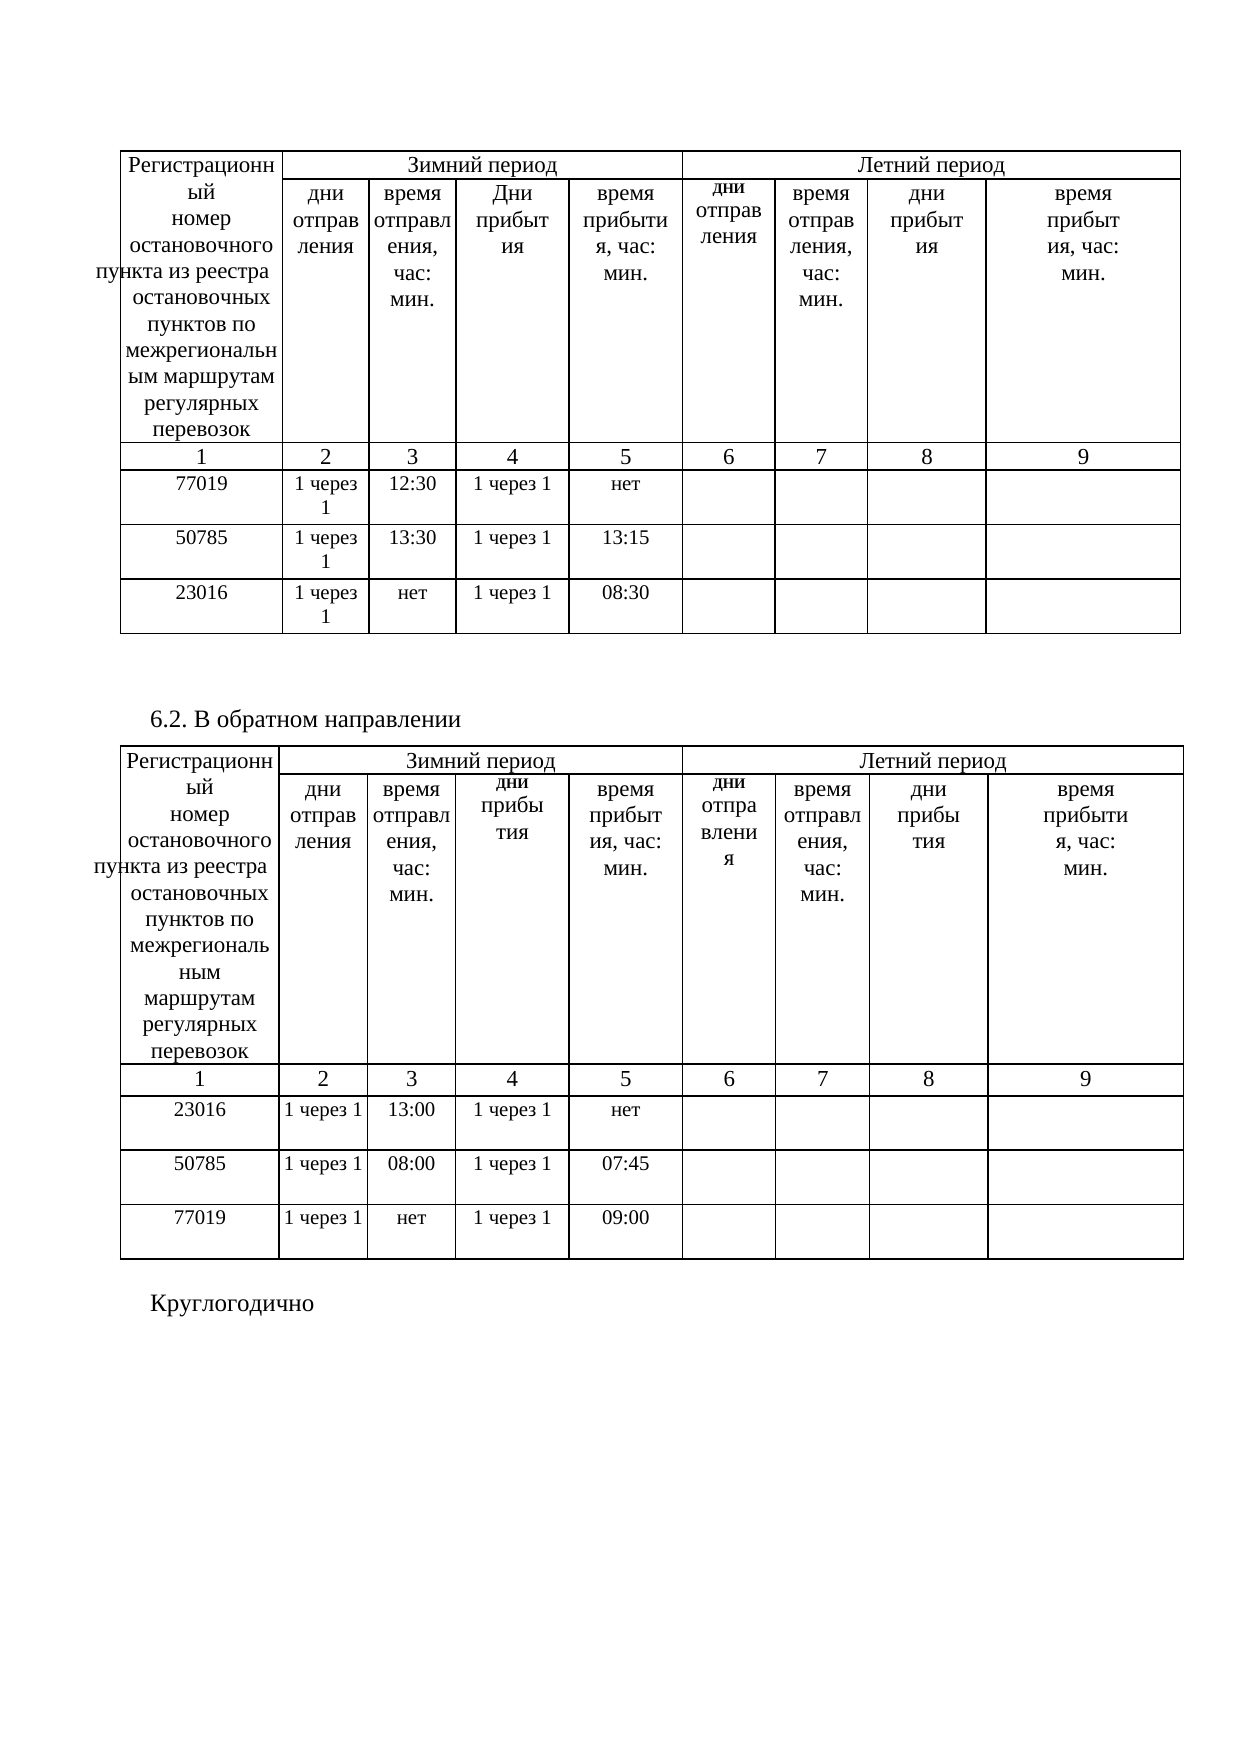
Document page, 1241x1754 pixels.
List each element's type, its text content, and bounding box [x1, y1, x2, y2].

table_cell 13:15 [570, 525, 682, 578]
table_cell ДНИ отправ ления [683, 180, 774, 441]
table_header Летний период [683, 747, 1183, 773]
table_cell 09:00 [570, 1205, 682, 1258]
table_cell 9 [989, 1065, 1183, 1095]
table_cell Дни прибыт ия [457, 180, 568, 441]
table_cell [989, 1205, 1183, 1258]
table_cell 1 через 1 [457, 580, 568, 632]
table_cell 1 [121, 1065, 278, 1095]
table_cell нет [368, 1205, 455, 1258]
table_cell 07:45 [570, 1151, 682, 1204]
table_cell 3 [370, 443, 455, 469]
table_cell 1 через 1 [283, 580, 368, 632]
table_header Летний период [683, 152, 1180, 178]
table_cell время прибыт ия, час: мин. [987, 180, 1180, 441]
table_cell 8 [868, 443, 985, 469]
table_cell 1 через 1 [280, 1205, 367, 1258]
table_cell 1 через 1 [456, 1097, 568, 1149]
table_cell [776, 471, 867, 524]
table_cell 13:30 [370, 525, 455, 578]
table_cell 1 через 1 [456, 1151, 568, 1204]
table_cell дни прибы тия [870, 775, 987, 1063]
table_cell нет [570, 1097, 682, 1149]
table_cell [776, 1205, 869, 1258]
table_cell 8 [870, 1065, 987, 1095]
table_cell [776, 1097, 869, 1149]
table_cell 7 [776, 443, 867, 469]
table_cell дни отправ ления [280, 775, 367, 1063]
table_cell 4 [457, 443, 568, 469]
table_cell 7 [776, 1065, 869, 1095]
table_cell время отправл ения, час: мин. [368, 775, 455, 1063]
table_header Зимний период [280, 747, 682, 773]
table_cell 1 через 1 [456, 1205, 568, 1258]
table_cell 6 [683, 1065, 775, 1095]
table_cell 12:30 [370, 471, 455, 524]
table_cell ДНИ отпра влени я [683, 775, 775, 1063]
table_cell [989, 1151, 1183, 1204]
table_cell 3 [368, 1065, 455, 1095]
table_cell 13:00 [368, 1097, 455, 1149]
table_cell 1 через 1 [283, 525, 368, 578]
table_cell [683, 580, 774, 632]
table_header Зимний период [283, 152, 682, 178]
table_cell 1 через 1 [280, 1151, 367, 1204]
table_cell [870, 1205, 987, 1258]
table_cell 6 [683, 443, 774, 469]
table_cell время отправл ения, час: мин. [776, 775, 869, 1063]
table_cell [868, 580, 985, 632]
table_cell [683, 1205, 775, 1258]
table_cell [683, 525, 774, 578]
table_header Регистрационный номер остановочного пункта из реестра остановочных пунктов по межрегиональным маршрутам регулярных перевозок [121, 152, 282, 441]
table_cell время отправл ения, час: мин. [370, 180, 455, 441]
table_cell [683, 1097, 775, 1149]
table_cell 2 [283, 443, 368, 469]
table_cell дни отправ ления [283, 180, 368, 441]
table_cell нет [570, 471, 682, 524]
table_cell [683, 1151, 775, 1204]
table_cell 77019 [121, 1205, 278, 1258]
table_cell время отправ ления, час: мин. [776, 180, 867, 441]
table_cell дни прибыт ия [868, 180, 985, 441]
table_cell [987, 525, 1180, 578]
table_cell ДНИ прибы тия [456, 775, 568, 1063]
table_cell 77019 [121, 471, 282, 524]
table_cell [776, 580, 867, 632]
table_cell 1 через 1 [283, 471, 368, 524]
table_cell 5 [570, 1065, 682, 1095]
table_cell 08:00 [368, 1151, 455, 1204]
table_cell [870, 1151, 987, 1204]
table_cell 50785 [121, 1151, 278, 1204]
table_cell [776, 525, 867, 578]
table_cell время прибыти я, час: мин. [570, 180, 682, 441]
table_cell 23016 [121, 580, 282, 632]
table_cell 08:30 [570, 580, 682, 632]
table_cell [987, 580, 1180, 632]
table_cell 2 [280, 1065, 367, 1095]
table_cell 4 [456, 1065, 568, 1095]
table_cell 1 через 1 [457, 525, 568, 578]
text Круглогодично [150, 1288, 1090, 1317]
table_cell 50785 [121, 525, 282, 578]
table_cell время прибыт ия, час: мин. [570, 775, 682, 1063]
table_cell 23016 [121, 1097, 278, 1149]
table_cell 9 [987, 443, 1180, 469]
table_cell 5 [570, 443, 682, 469]
table_cell 1 через 1 [457, 471, 568, 524]
table_cell [987, 471, 1180, 524]
table_cell нет [370, 580, 455, 632]
table_cell [683, 471, 774, 524]
table_cell [868, 471, 985, 524]
table_cell [776, 1151, 869, 1204]
table_cell [989, 1097, 1183, 1149]
text 6.2. В обратном направлении [150, 704, 1090, 733]
table_cell время прибыти я, час: мин. [989, 775, 1183, 1063]
table_cell 1 через 1 [280, 1097, 367, 1149]
table_cell [868, 525, 985, 578]
table_header Регистрационный номер остановочного пункта из реестра остановочных пунктов по межрегиональным маршрутам регулярных перевозок [121, 747, 278, 1063]
table_cell 1 [121, 443, 282, 469]
table_cell [870, 1097, 987, 1149]
